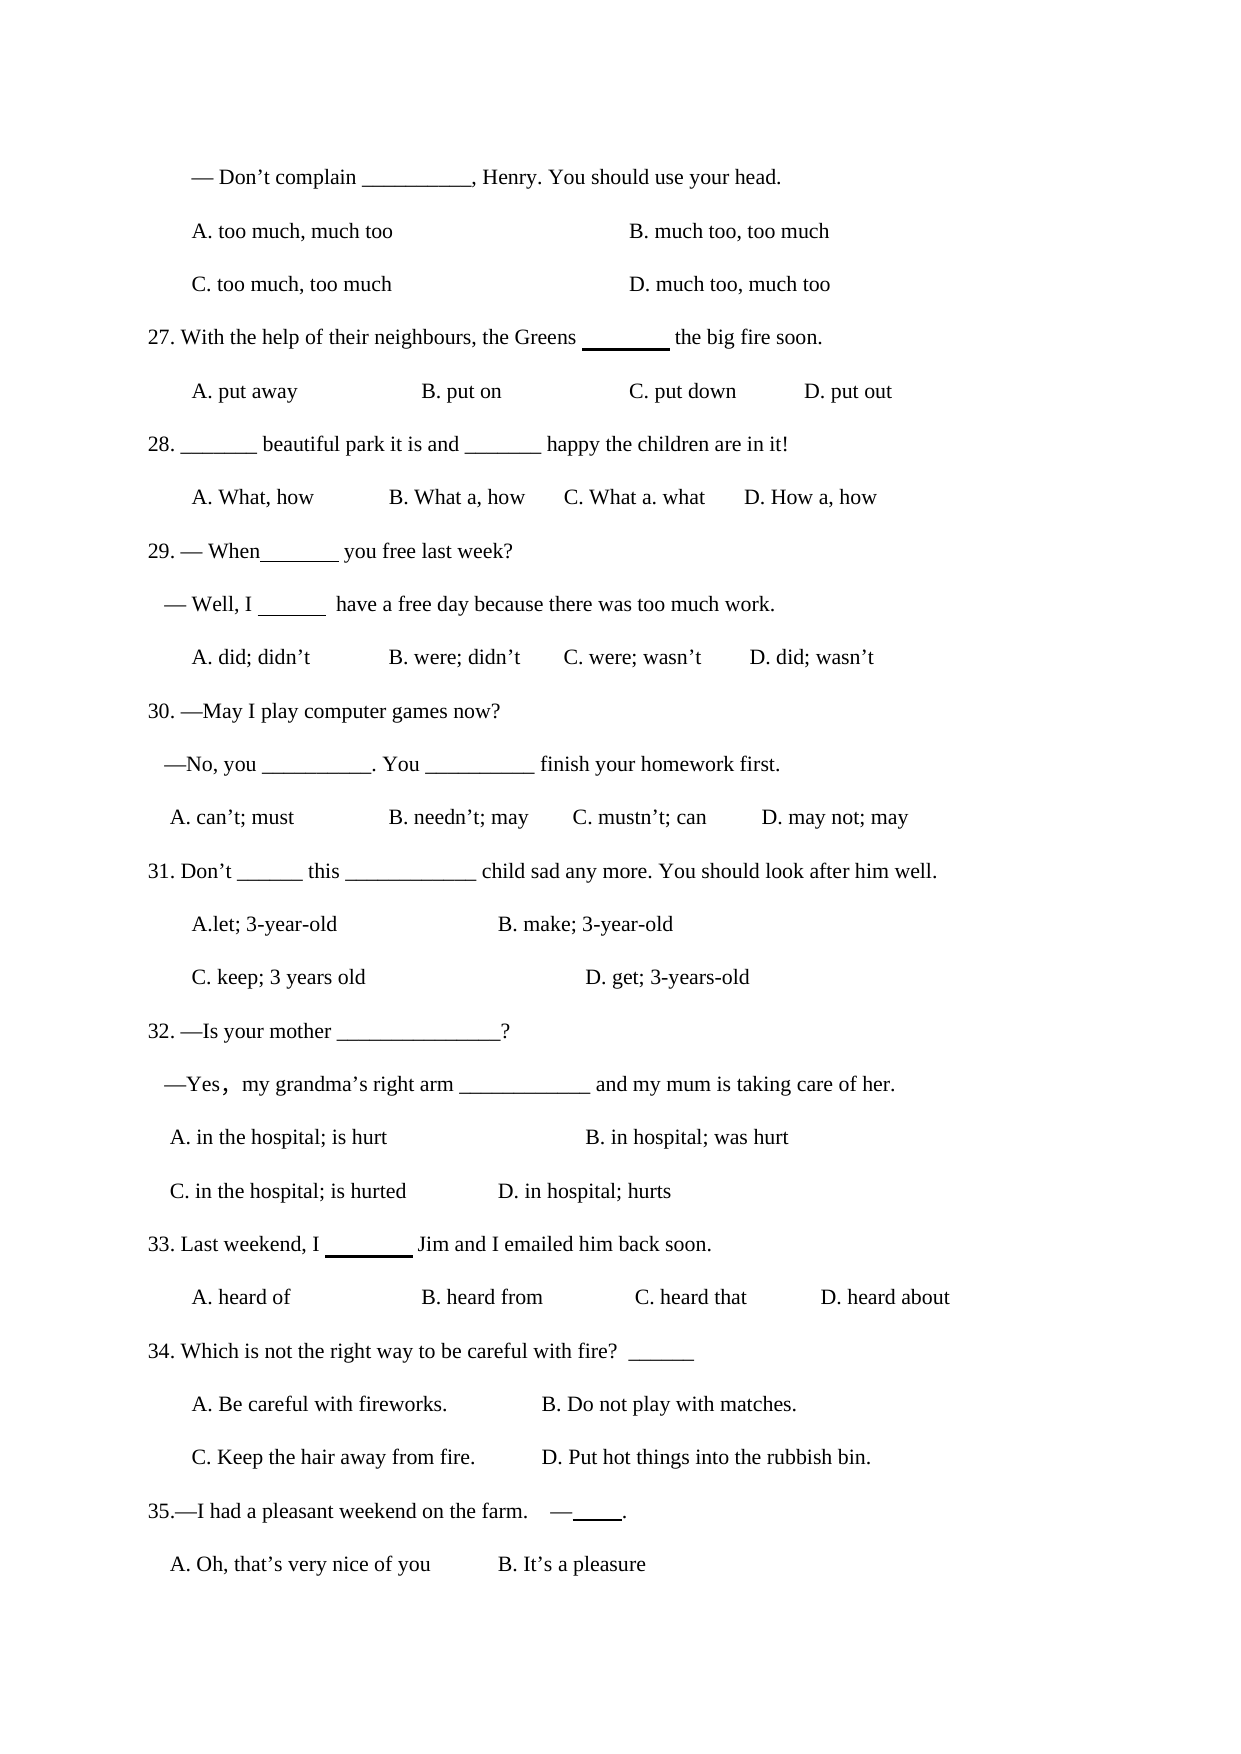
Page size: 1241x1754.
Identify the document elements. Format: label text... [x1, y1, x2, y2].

text 32. —Is your mother _______________? [148, 1014, 1092, 1046]
text 30. —May I play computer games now? [148, 694, 1092, 726]
text A. put away B. put on C. put down D. put out [148, 374, 1092, 406]
text C. too much, too much D. much too, much too [148, 267, 1092, 300]
text C. Keep the hair away from fire. D. Put hot things into the rubbish bin. [148, 1441, 1092, 1473]
text —No, you __________. You __________ finish your homework first. [148, 747, 1092, 780]
text 34. Which is not the right way to be careful with fire? ______ [148, 1334, 1092, 1366]
text A. did; didn’t B. were; didn’t C. were; wasn’t D. did; wasn’t [148, 641, 1092, 673]
text A. in the hospital; is hurt B. in hospital; was hurt [148, 1121, 1092, 1153]
text A. too much, much too B. much too, too much [148, 214, 1092, 246]
text 33. Last weekend, I Jim and I emailed him back soon. [148, 1227, 1092, 1260]
text — Well, I have a free day because there was too much work. [148, 587, 1092, 620]
text 35.—I had a pleasant weekend on the farm. — . [148, 1494, 1092, 1526]
text 31. Don’t ______ this ____________ child sad any more. You should look after him well. [148, 854, 1092, 886]
text 28. _______ beautiful park it is and _______ happy the children are in it! [148, 427, 1092, 460]
text A.let; 3-year-old B. make; 3-year-old [148, 907, 1092, 940]
text — Don’t complain __________, Henry. You should use your head. [148, 161, 1092, 193]
text A. heard of B. heard from C. heard that D. heard about [148, 1281, 1092, 1313]
text A. Oh, that’s very nice of you B. It’s a pleasure [148, 1547, 1092, 1580]
text A. can’t; must B. needn’t; may C. mustn’t; can D. may not; may [148, 801, 1092, 833]
text —Yes，my grandma’s right arm ____________ and my mum is taking care of her. [148, 1067, 1092, 1100]
text 27. With the help of their neighbours, the Greens the big fire soon. [148, 321, 1092, 353]
text 29. — When you free last week? [148, 534, 1092, 566]
text A. Be careful with fireworks. B. Do not play with matches. [148, 1387, 1092, 1420]
text C. keep; 3 years old D. get; 3-years-old [148, 961, 1092, 993]
text A. What, how B. What a, how C. What a. what D. How a, how [148, 481, 1092, 513]
text C. in the hospital; is hurted D. in hospital; hurts [148, 1174, 1092, 1206]
